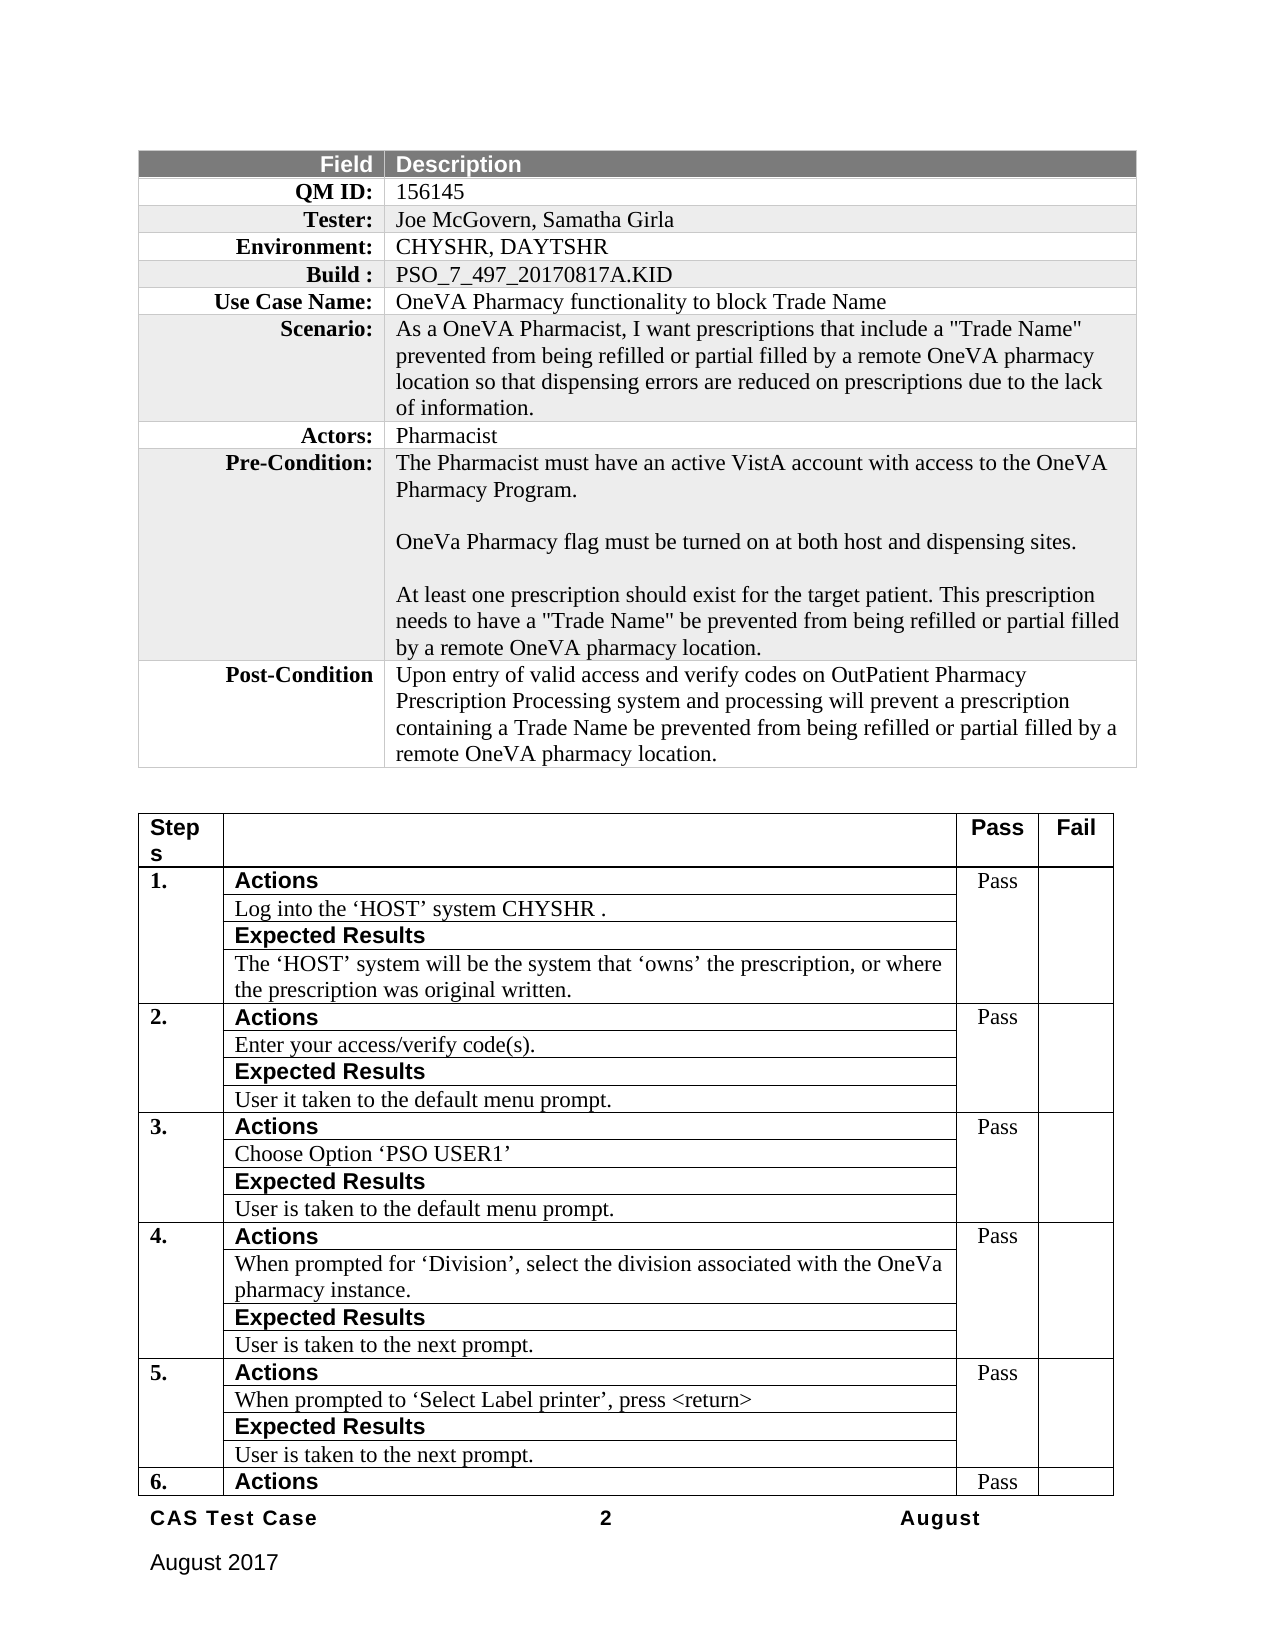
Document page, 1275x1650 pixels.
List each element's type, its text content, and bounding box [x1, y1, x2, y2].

table_cell Actions [224, 1468, 956, 1494]
table_cell Pass [957, 1468, 1038, 1494]
table_cell Use Case Name: [139, 288, 384, 314]
table_cell CHYSHR, DAYTSHR [385, 233, 1136, 259]
table_cell Joe McGovern, Samatha Girla [385, 206, 1136, 232]
table_cell The Pharmacist must have an active VistA account with access to the OneVA Pharmacy Program. OneVa Pharmacy flag must be turned on at both host and dispensing sites. At least one prescription should exist for the target patient. This prescription needs to have a "Trade Name" be prevented from being refilled or partial filled by a remote OneVA pharmacy location. [385, 449, 1136, 660]
table_cell [1039, 1113, 1113, 1222]
table_cell Actions [224, 1223, 956, 1249]
table_cell [139, 868, 223, 1002]
table_cell Expected Results [224, 1304, 956, 1330]
table_cell Pass [957, 1004, 1038, 1112]
table_cell User is taken to the default menu prompt. [224, 1195, 956, 1222]
table_cell PSO_7_497_20170817A.KID [385, 261, 1136, 287]
table_header Description [385, 151, 1136, 177]
table_cell The ‘HOST’ system will be the system that ‘owns’ the prescription, or where the prescription was original written. [224, 950, 956, 1002]
table_cell [1039, 1004, 1113, 1112]
table_cell Post-Condition [139, 661, 384, 767]
table_cell Log into the ‘HOST’ system CHYSHR . [224, 895, 956, 921]
table_cell [1039, 868, 1113, 1002]
table_cell User is taken to the next prompt. [224, 1441, 956, 1467]
table_header Field [139, 151, 384, 177]
table_cell [139, 1113, 223, 1222]
table_cell [139, 1359, 223, 1467]
table_cell Actions [224, 868, 956, 894]
table_cell When prompted to ‘Select Label printer’, press <return> [224, 1386, 956, 1412]
table_cell 156145 [385, 179, 1136, 205]
table_cell Pass [957, 1359, 1038, 1467]
table_cell OneVA Pharmacy functionality to block Trade Name [385, 288, 1136, 314]
table_cell [1039, 1223, 1113, 1357]
table_cell [139, 1468, 223, 1494]
table_cell Actions [224, 1113, 956, 1139]
table_header Steps [139, 814, 223, 866]
table_header Pass [957, 814, 1038, 866]
table_cell Enter your access/verify code(s). [224, 1031, 956, 1057]
table_cell [139, 1004, 223, 1112]
table_cell As a OneVA Pharmacist, I want prescriptions that include a "Trade Name" prevented from being refilled or partial filled by a remote OneVA pharmacy location so that dispensing errors are reduced on prescriptions due to the lack of information. [385, 315, 1136, 421]
table_cell Expected Results [224, 922, 956, 949]
table_cell Tester: [139, 206, 384, 232]
table_cell Pharmacist [385, 422, 1136, 448]
table_header [224, 814, 956, 866]
table_cell Expected Results [224, 1168, 956, 1194]
table_cell Expected Results [224, 1413, 956, 1440]
table_cell Pre-Condition: [139, 449, 384, 660]
table_cell Choose Option ‘PSO USER1’ [224, 1140, 956, 1167]
table_cell Upon entry of valid access and verify codes on OutPatient Pharmacy Prescription Processing system and processing will prevent a prescription containing a Trade Name be prevented from being refilled or partial filled by a remote OneVA pharmacy location. [385, 661, 1136, 767]
table_cell User it taken to the default menu prompt. [224, 1086, 956, 1112]
table_cell Expected Results [224, 1058, 956, 1084]
table_cell Actors: [139, 422, 384, 448]
table_cell Actions [224, 1359, 956, 1385]
table_cell QM ID: [139, 179, 384, 205]
table_cell Scenario: [139, 315, 384, 421]
table_cell User is taken to the next prompt. [224, 1331, 956, 1357]
table_cell [1039, 1359, 1113, 1467]
table_cell Build : [139, 261, 384, 287]
table_cell When prompted for ‘Division’, select the division associated with the OneVa pharmacy instance. [224, 1250, 956, 1303]
table_cell [139, 1223, 223, 1357]
table_cell Pass [957, 868, 1038, 1002]
table_cell Pass [957, 1113, 1038, 1222]
table_cell Environment: [139, 233, 384, 259]
table_cell Actions [224, 1004, 956, 1030]
table_cell Pass [957, 1223, 1038, 1357]
table_header Fail [1039, 814, 1113, 866]
table_cell [1039, 1468, 1113, 1494]
